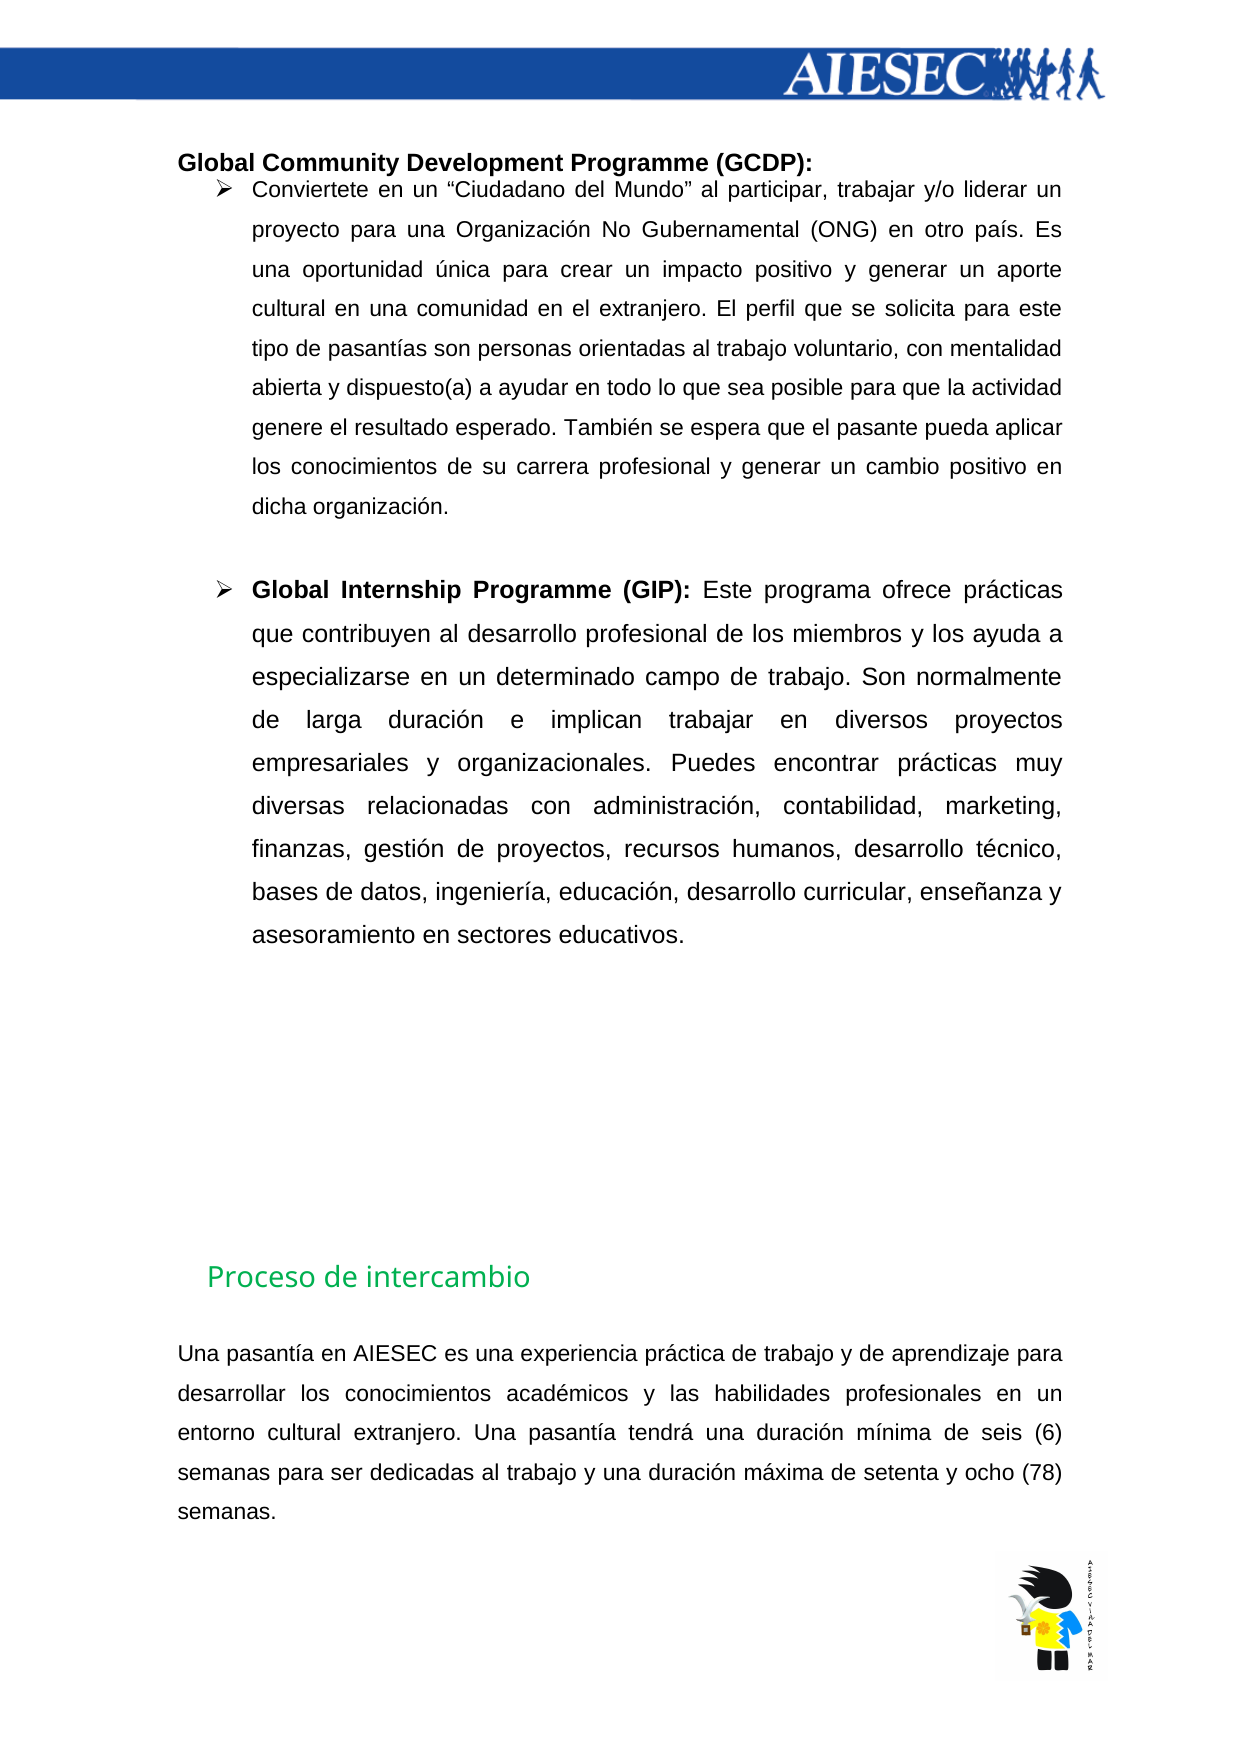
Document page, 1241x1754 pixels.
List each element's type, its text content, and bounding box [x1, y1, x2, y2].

text Global Community Development Programme (GCDP): [177, 148, 1063, 176]
picture [995, 1551, 1108, 1681]
picture [0, 46, 1114, 104]
list Conviertete en un “Ciudadano del Mundo” al participar, trabajar y/o liderar un proyecto para una Organización No Gubernamental (ONG) en otro país. Es una oportunidad única para crear un impacto positivo y generar un aporte cultural en una comunidad en el extranjero. El perfil que se solicita para este tipo de pasantías son personas orientadas al trabajo voluntario, con mentalidad abierta y dispuesto(a) a ayudar en todo lo que sea posible para que la actividad genere el resultado esperado. También se espera que el pasante pueda aplicar los conocimientos de su carrera profesional y generar un cambio positivo en dicha organización. [214, 176, 1063, 519]
list Global Internship Programme (GIP): Este programa ofrece prácticas que contribuyen al desarrollo profesional de los miembros y los ayuda a especializarse en un determinado campo de trabajo. Son normalmente de larga duración e implican trabajar en diversos proyectos empresariales y organizacionales. Puedes encontrar prácticas muy diversas relacionadas con administración, contabilidad, marketing, finanzas, gestión de proyectos, recursos humanos, desarrollo técnico, bases de datos, ingeniería, educación, desarrollo curricular, enseñanza y asesoramiento en sectores educativos. [214, 575, 1063, 949]
text Una pasantía en AIESEC es una experiencia práctica de trabajo y de aprendizaje para desarrollar los conocimientos académicos y las habilidades profesionales en un entorno cultural extranjero. Una pasantía tendrá una duración mínima de seis (6) semanas para ser dedicadas al trabajo y una duración máxima de setenta y ocho (78) semanas. [177, 1340, 1063, 1524]
